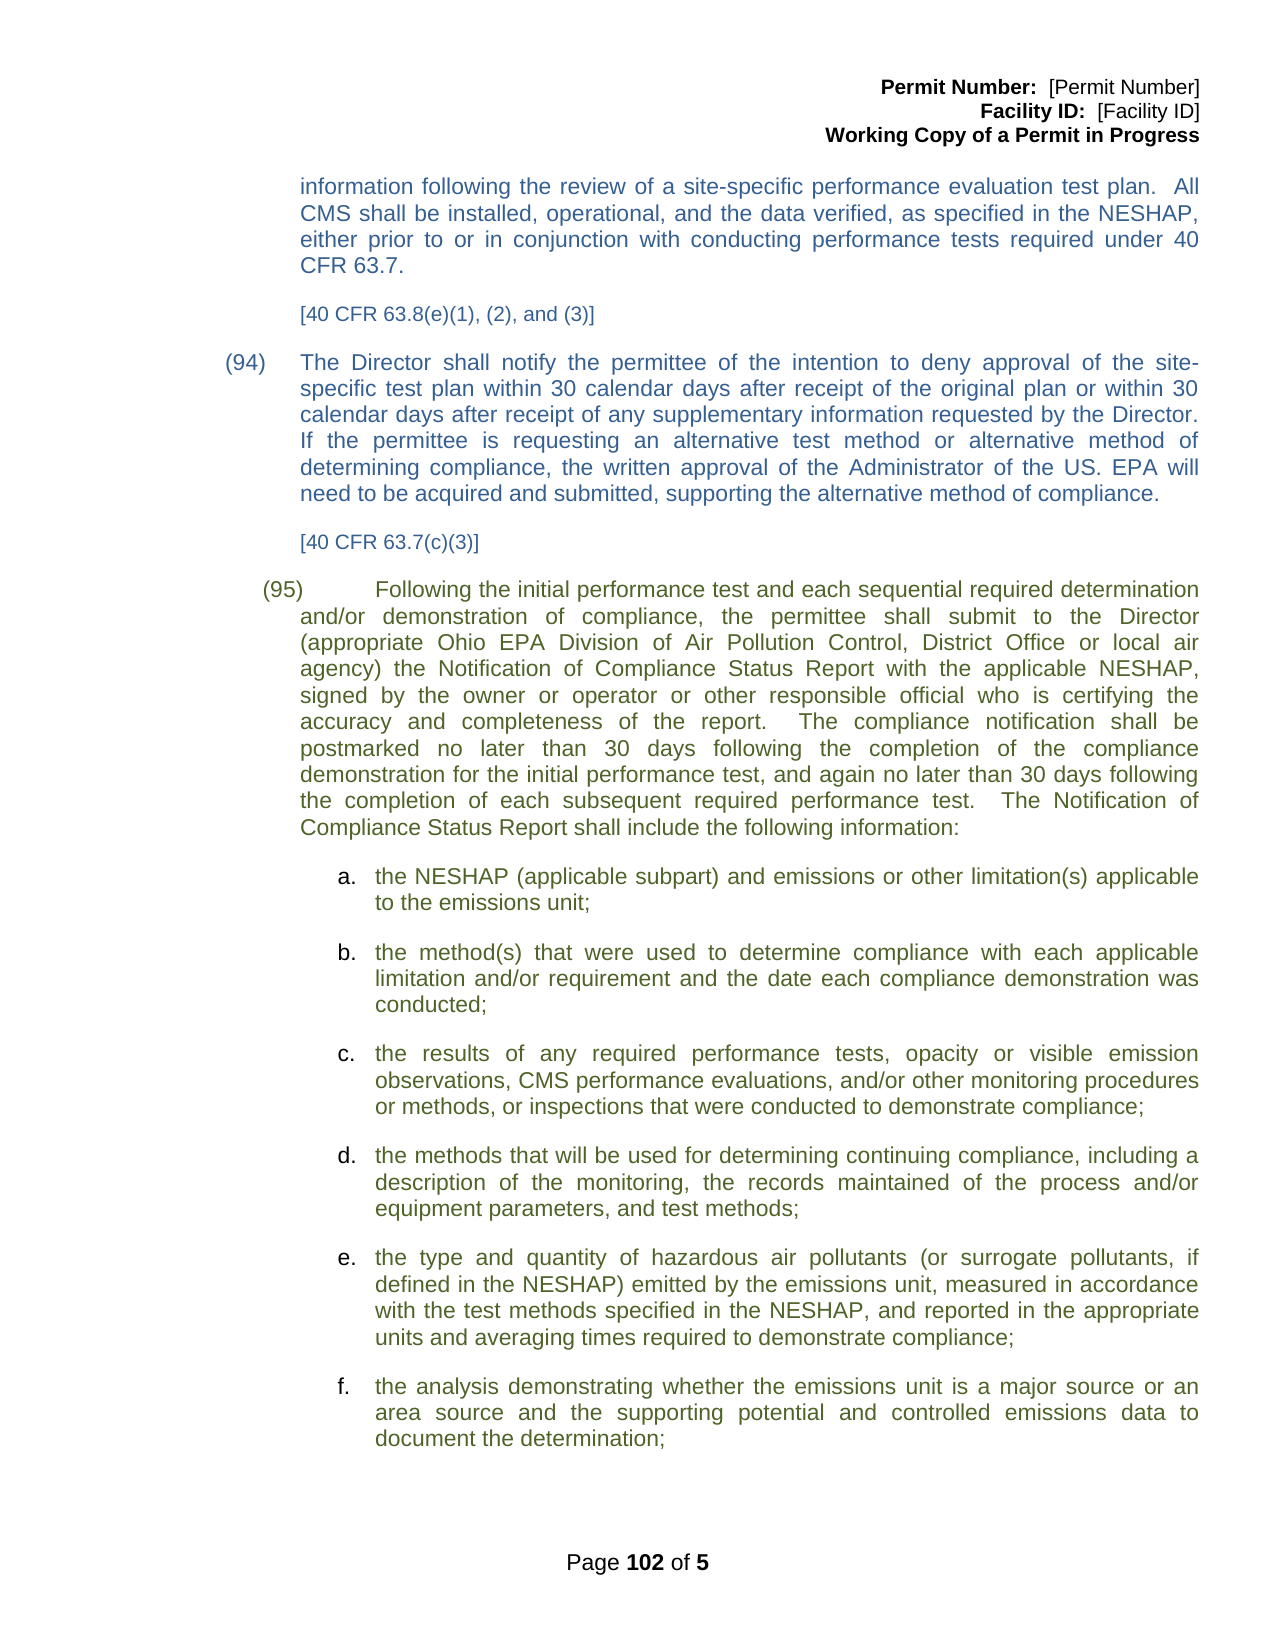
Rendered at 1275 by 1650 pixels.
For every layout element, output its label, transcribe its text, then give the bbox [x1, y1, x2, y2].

text the NESHAP (applicable subpart) and emissions or other limitation(s) applicable to the emissions unit; [337, 863, 1200, 916]
list The Director shall notify the permittee of the intention to deny approval of the site-specific test plan within 30 calendar days after receipt of the original plan or within 30 calendar days after receipt of any supplementary information requested by the Director. If the permittee is requesting an alternative test method or alternative method of determining compliance, the written approval of the Administrator of the US. EPA will need to be acquired and submitted, supporting the alternative method of compliance. [225, 348, 1200, 507]
text the method(s) that were used to determine compliance with each applicable limitation and/or requirement and the date each compliance demonstration was conducted; [337, 938, 1200, 1017]
text the type and quantity of hazardous air pollutants (or surrogate pollutants, if defined in the NESHAP) emitted by the emissions unit, measured in accordance with the test methods specified in the NESHAP, and reported in the appropriate units and averaging times required to demonstrate compliance; [337, 1244, 1200, 1350]
text the results of any required performance tests, opacity or visible emission observations, CMS performance evaluations, and/or other monitoring procedures or methods, or inspections that were conducted to demonstrate compliance; [337, 1040, 1200, 1119]
text the analysis demonstrating whether the emissions unit is a major source or an area source and the supporting potential and controlled emissions data to document the determination; [337, 1373, 1200, 1452]
text [40 CFR 63.8(e)(1), (2), and (3)] [300, 302, 1200, 326]
text Following the initial performance test and each sequential required determination and/or demonstration of compliance, the permittee shall submit to the Director (appropriate Ohio EPA Division of Air Pollution Control, District Office or local air agency) the Notification of Compliance Status Report with the applicable NESHAP, signed by the owner or operator or other responsible official who is certifying the accuracy and completeness of the report. The compliance notification shall be postmarked no later than 30 days following the completion of the compliance demonstration for the initial performance test, and again no later than 30 days following the completion of each subsequent required performance test. The Notification of Compliance Status Report shall include the following information: [262, 576, 1200, 840]
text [300, 173, 1200, 279]
text the methods that will be used for determining continuing compliance, including a description of the monitoring, the records maintained of the process and/or equipment parameters, and test methods; [337, 1142, 1200, 1221]
text [40 CFR 63.7(c)(3)] [300, 529, 1200, 553]
